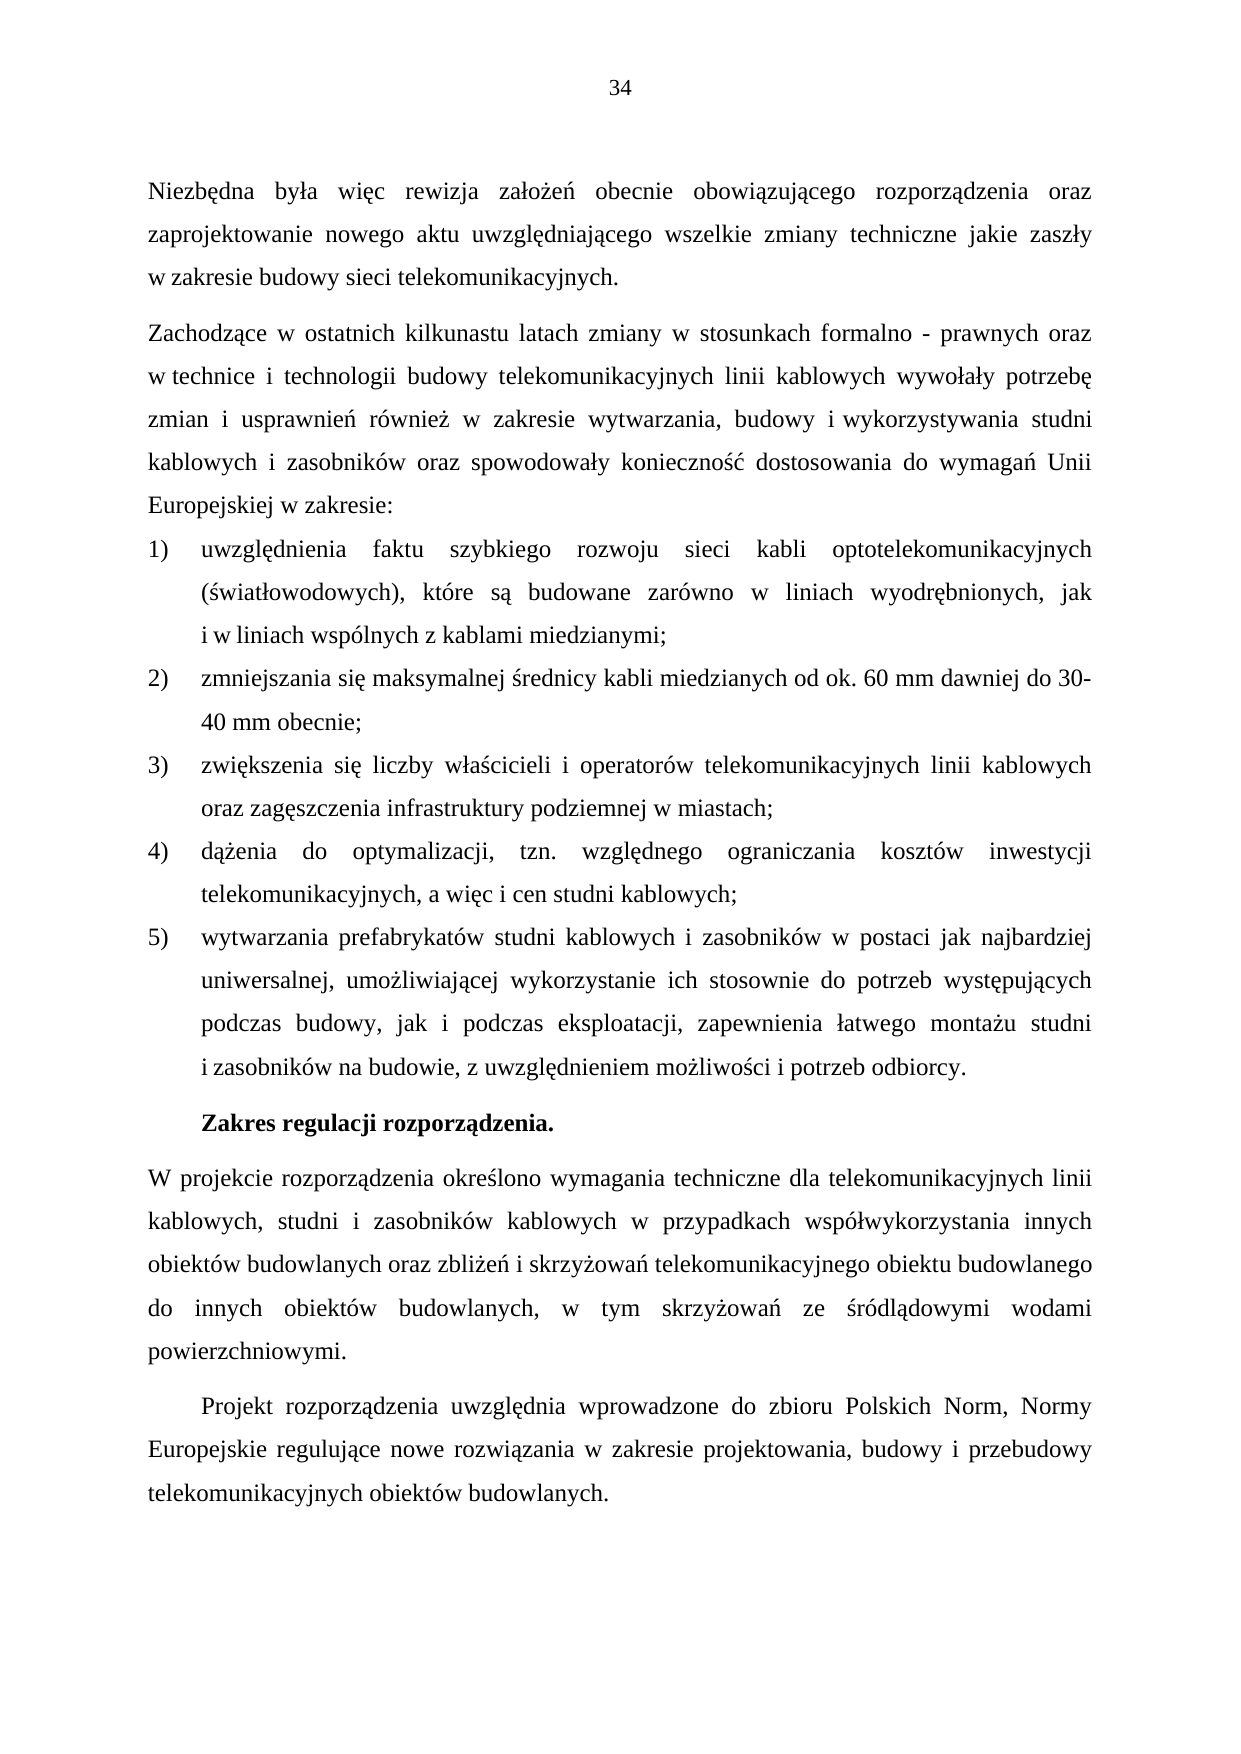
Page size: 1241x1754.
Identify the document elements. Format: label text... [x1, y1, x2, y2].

text Zakres regulacji rozporządzenia. [148, 1108, 1093, 1136]
text 5) wytwarzania prefabrykatów studni kablowych i zasobników w postaci jak najbardziej uniwersalnej, umożliwiającej wykorzystanie ich stosownie do potrzeb występujących podczas budowy, jak i podczas eksploatacji, zapewnienia łatwego montażu studni i zasobników na budowie, z uwzględnieniem możliwości i potrzeb odbiorcy. [148, 922, 1093, 1081]
text Zachodzące w ostatnich kilkunastu latach zmiany w stosunkach formalno - prawnych oraz w technice i technologii budowy telekomunikacyjnych linii kablowych wywołały potrzebę zmian i usprawnień również w zakresie wytwarzania, budowy i wykorzystywania studni kablowych i zasobników oraz spowodowały konieczność dostosowania do wymagań Unii Europejskiej w zakresie: [148, 318, 1093, 519]
text 1) uwzględnienia faktu szybkiego rozwoju sieci kabli optotelekomunikacyjnych (światłowodowych), które są budowane zarówno w liniach wyodrębnionych, jak i w liniach wspólnych z kablami miedzianymi; [148, 534, 1093, 649]
text W projekcie rozporządzenia określono wymagania techniczne dla telekomunikacyjnych linii kablowych, studni i zasobników kablowych w przypadkach współwykorzystania innych obiektów budowlanych oraz zbliżeń i skrzyżowań telekomunikacyjnego obiektu budowlanego do innych obiektów budowlanych, w tym skrzyżowań ze śródlądowymi wodami powierzchniowymi. [148, 1163, 1093, 1364]
text 4) dążenia do optymalizacji, tzn. względnego ograniczania kosztów inwestycji telekomunikacyjnych, a więc i cen studni kablowych; [148, 836, 1093, 908]
text 2) zmniejszania się maksymalnej średnicy kabli miedzianych od ok. 60 mm dawniej do 30-40 mm obecnie; [148, 663, 1093, 735]
text 3) zwiększenia się liczby właścicieli i operatorów telekomunikacyjnych linii kablowych oraz zagęszczenia infrastruktury podziemnej w miastach; [148, 750, 1093, 822]
text Projekt rozporządzenia uwzględnia wprowadzone do zbioru Polskich Norm, Normy Europejskie regulujące nowe rozwiązania w zakresie projektowania, budowy i przebudowy telekomunikacyjnych obiektów budowlanych. [148, 1391, 1093, 1506]
text Niezbędna była więc rewizja założeń obecnie obowiązującego rozporządzenia oraz zaprojektowanie nowego aktu uwzględniającego wszelkie zmiany techniczne jakie zaszły w zakresie budowy sieci telekomunikacyjnych. [148, 176, 1093, 291]
